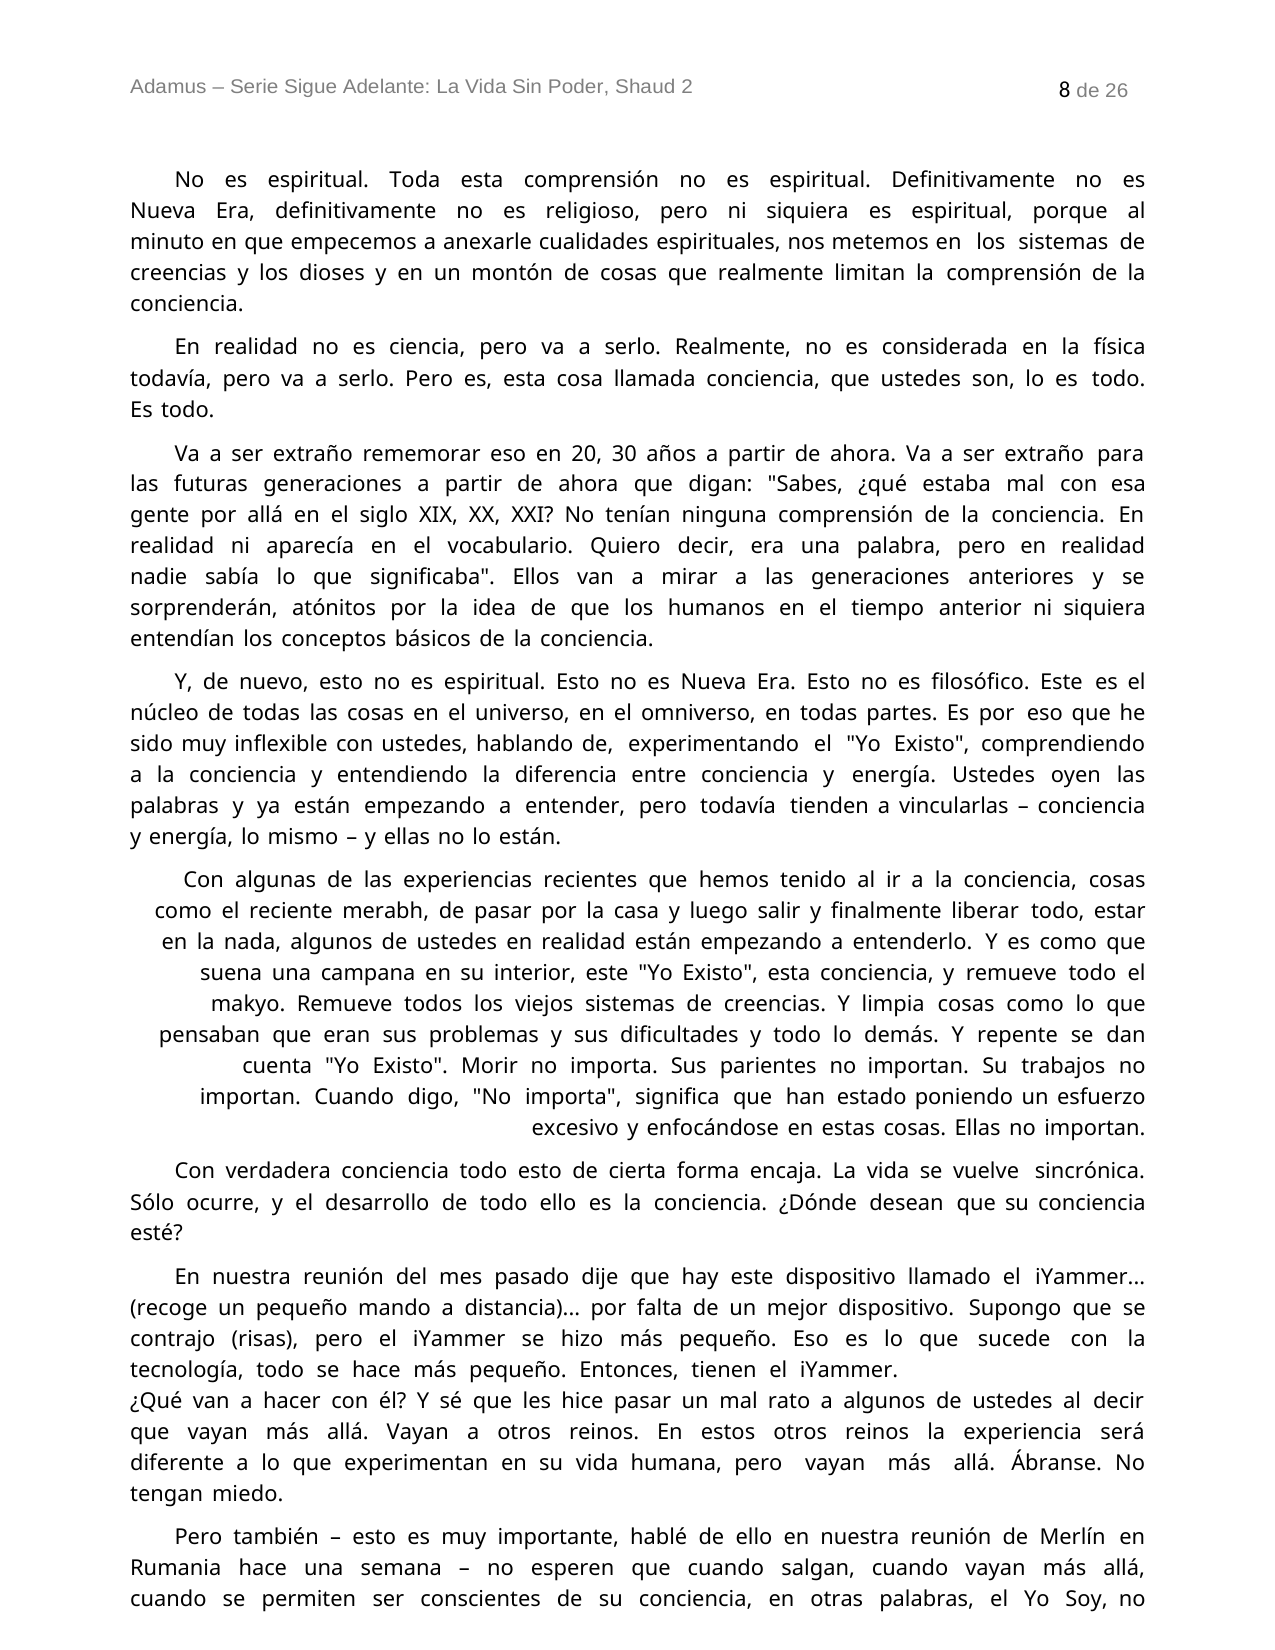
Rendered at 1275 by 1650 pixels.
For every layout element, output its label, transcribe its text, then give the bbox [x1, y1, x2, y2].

text Y, de nuevo, esto no es espiritual. Esto no es Nueva Era. Esto no es filosófico. Este es el núcleo de todas las cosas en el universo, en el omniverso, en todas partes. Es por eso que he sido muy inflexible con ustedes, hablando de, experimentando el "Yo Existo", comprendiendo a la conciencia y entendiendo la diferencia entre conciencia y energía. Ustedes oyen las palabras y ya están empezando a entender, pero todavía tienden a vincularlas – conciencia y energía, lo mismo – y ellas no lo están. [130, 666, 1145, 851]
text En realidad no es ciencia, pero va a serlo. Realmente, no es considerada en la física todavía, pero va a serlo. Pero es, esta cosa llamada conciencia, que ustedes son, lo es todo. Es todo. [130, 331, 1145, 423]
text ¿Qué van a hacer con él? Y sé que les hice pasar un mal rato a algunos de ustedes al decir que vayan más allá. Vayan a otros reinos. En estos otros reinos la experiencia será diferente a lo que experimentan en su vida humana, pero vayan más allá. Ábranse. No tengan miedo. [130, 1385, 1145, 1507]
text Va a ser extraño rememorar eso en 20, 30 años a partir de ahora. Va a ser extraño para las futuras generaciones a partir de ahora que digan: "Sabes, ¿qué estaba mal con esa gente por allá en el siglo XIX, XX, XXI? No tenían ninguna comprensión de la conciencia. En realidad ni aparecía en el vocabulario. Quiero decir, era una palabra, pero en realidad nadie sabía lo que significaba". Ellos van a mirar a las generaciones anteriores y se sorprenderán, atónitos por la idea de que los humanos en el tiempo anterior ni siquiera entendían los conceptos básicos de la conciencia. [130, 437, 1146, 653]
text No es espiritual. Toda esta comprensión no es espiritual. Definitivamente no es Nueva Era, definitivamente no es religioso, pero ni siquiera es espiritual, porque al minuto en que empecemos a anexarle cualidades espirituales, nos metemos en los sistemas de creencias y los dioses y en un montón de cosas que realmente limitan la comprensión de la conciencia. [130, 164, 1146, 318]
text Con verdadera conciencia todo esto de cierta forma encaja. La vida se vuelve sincrónica. Sólo ocurre, y el desarrollo de todo ello es la conciencia. ¿Dónde desean que su conciencia esté? [130, 1156, 1145, 1247]
text En nuestra reunión del mes pasado dije que hay este dispositivo llamado el iYammer... (recoge un pequeño mando a distancia)... por falta de un mejor dispositivo. Supongo que se contrajo (risas), pero el iYammer se hizo más pequeño. Eso es lo que sucede con la tecnología, todo se hace más pequeño. Entonces, tienen el iYammer. [130, 1261, 1145, 1384]
text Con algunas de las experiencias recientes que hemos tenido al ir a la conciencia, cosas como el reciente merabh, de pasar por la casa y luego salir y finalmente liberar todo, estar en la nada, algunos de ustedes en realidad están empezando a entenderlo. Y es como que suena una campana en su interior, este "Yo Existo", esta conciencia, y remueve todo el makyo. Remueve todos los viejos sistemas de creencias. Y limpia cosas como lo que pensaban que eran sus problemas y sus dificultades y todo lo demás. Y repente se dan cuenta "Yo Existo". Morir no importa. Sus parientes no importan. Su trabajos no importan. Cuando digo, "No importa", significa que han estado poniendo un esfuerzo excesivo y enfocándose en estas cosas. Ellas no importan. [130, 864, 1145, 1142]
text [130, 1521, 1145, 1613]
